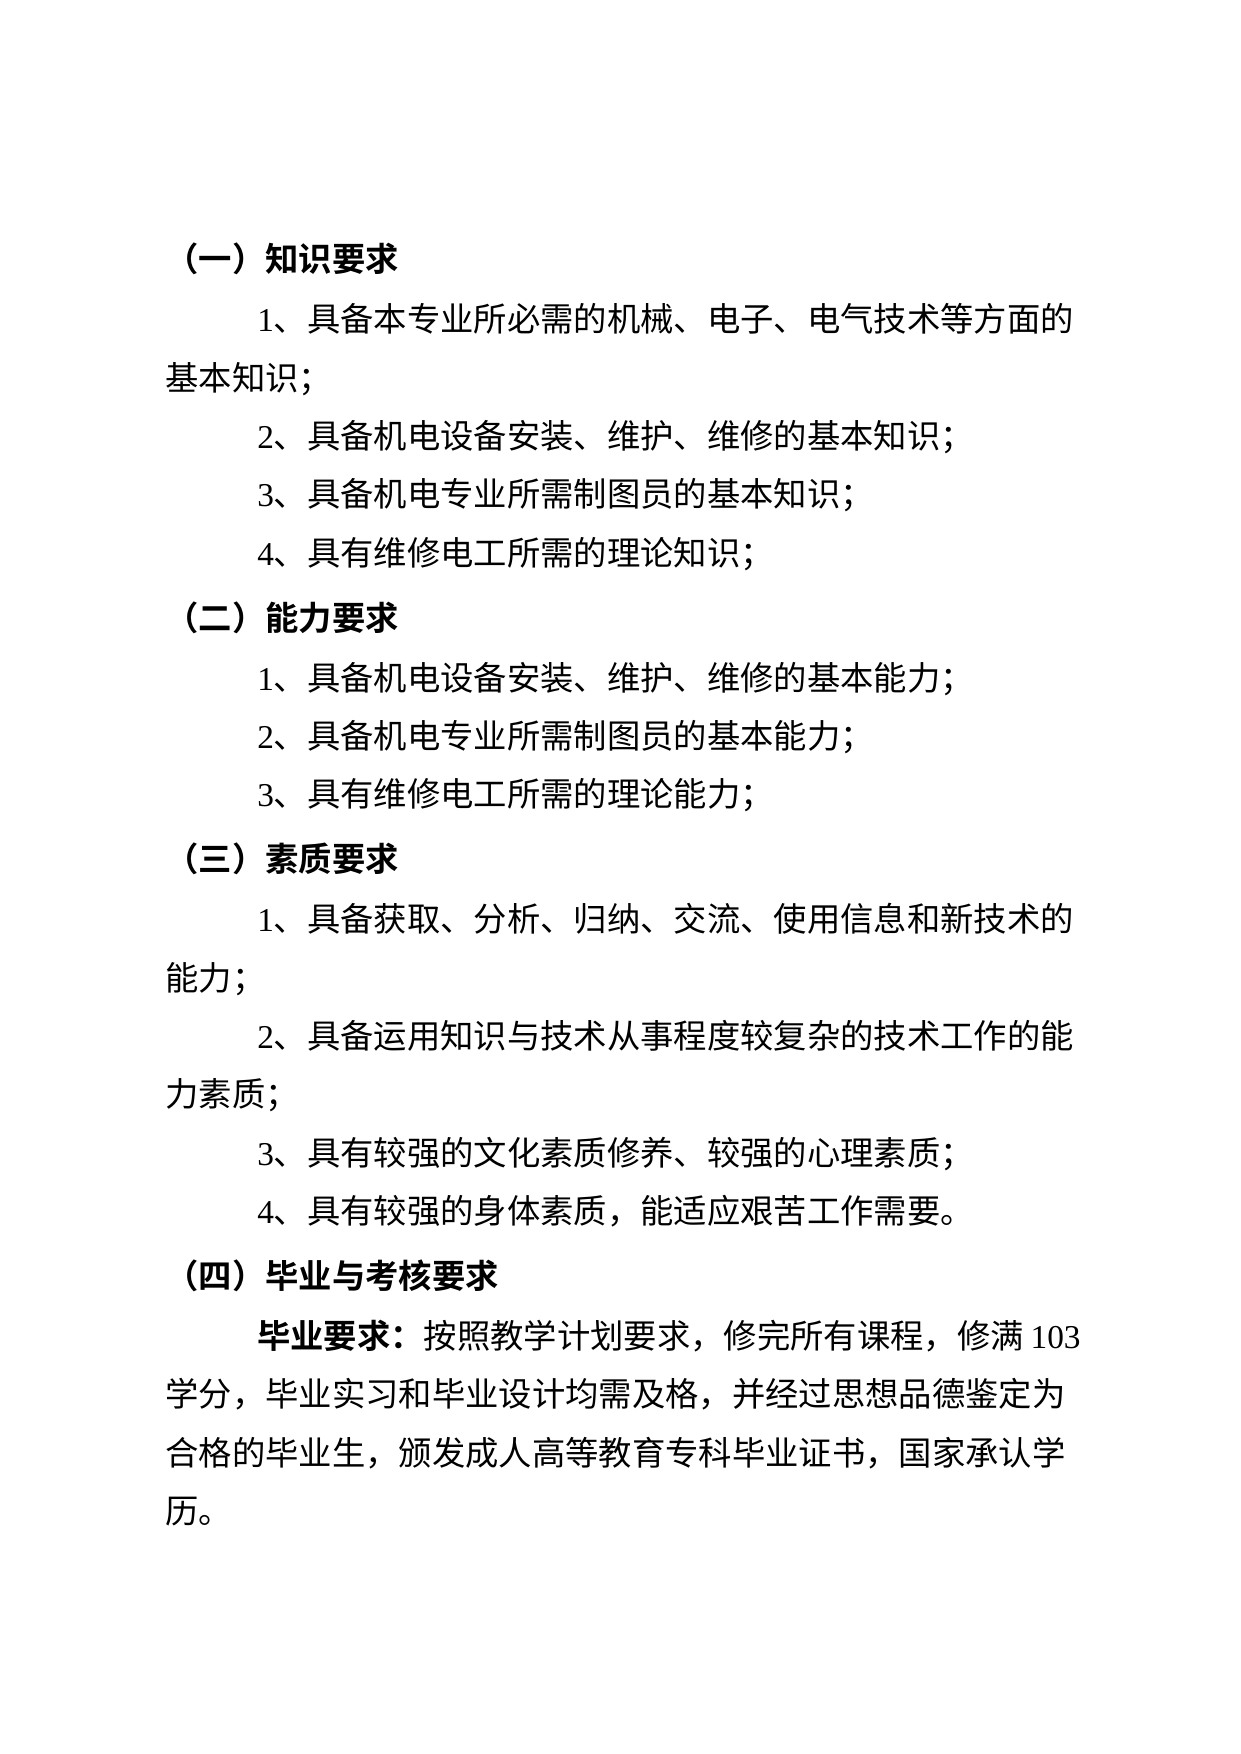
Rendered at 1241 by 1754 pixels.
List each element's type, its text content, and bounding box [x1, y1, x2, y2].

text 1、具备本专业所必需的机械、电子、电气技术等方面的基本知识； [165, 285, 1087, 402]
subtitle （一）知识要求 [165, 218, 1087, 285]
text 毕业要求：按照教学计划要求，修完所有课程，修满103学分，毕业实习和毕业设计均需及格，并经过思想品德鉴定为合格的毕业生，颁发成人高等教育专科毕业证书，国家承认学历。 [165, 1302, 1087, 1535]
text 3、具备机电专业所需制图员的基本知识； [165, 460, 1087, 518]
text 1、具备机电设备安装、维护、维修的基本能力； [165, 643, 1087, 702]
subtitle （二）能力要求 [165, 577, 1087, 643]
text 3、具有维修电工所需的理论能力； [165, 760, 1087, 818]
text 4、具有较强的身体素质，能适应艰苦工作需要。 [165, 1177, 1087, 1235]
text 1、具备获取、分析、归纳、交流、使用信息和新技术的能力； [165, 885, 1087, 1002]
text 2、具备机电专业所需制图员的基本能力； [165, 702, 1087, 760]
subtitle （四）毕业与考核要求 [165, 1235, 1087, 1302]
text 2、具备运用知识与技术从事程度较复杂的技术工作的能力素质； [165, 1002, 1087, 1118]
subtitle （三）素质要求 [165, 818, 1087, 885]
text 3、具有较强的文化素质修养、较强的心理素质； [165, 1118, 1087, 1177]
text 2、具备机电设备安装、维护、维修的基本知识； [165, 402, 1087, 460]
text 4、具有维修电工所需的理论知识； [165, 518, 1087, 577]
